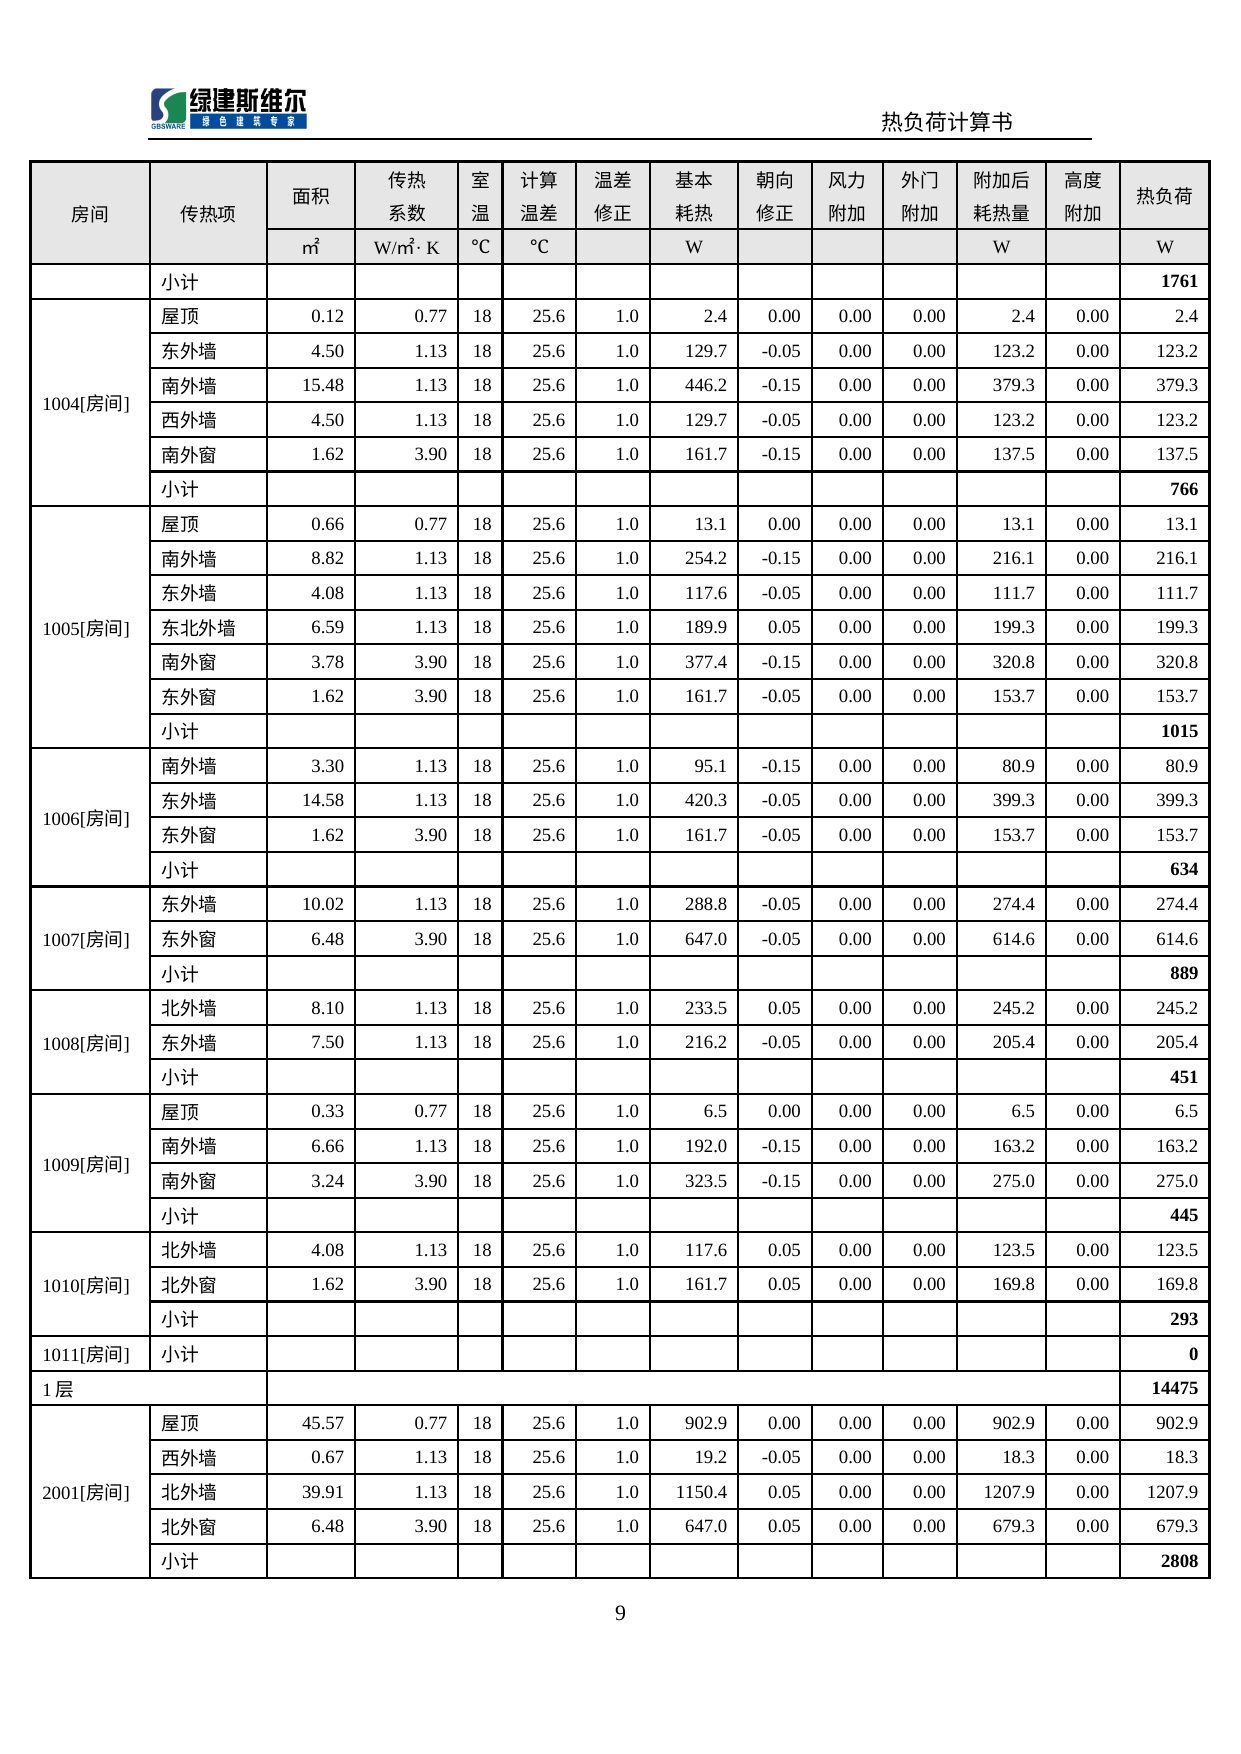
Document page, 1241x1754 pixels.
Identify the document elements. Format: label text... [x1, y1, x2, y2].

table_cell 6.48 [268, 922, 354, 954]
table_cell 117.6 [651, 1233, 737, 1266]
table_cell 小计 [151, 265, 266, 297]
table_cell 1.0 [577, 1130, 649, 1162]
table_cell 4.50 [268, 334, 354, 367]
table_cell 2.4 [651, 300, 737, 332]
table_cell [739, 230, 811, 263]
table_cell 2.4 [958, 300, 1045, 332]
table_cell 0.00 [884, 1510, 956, 1542]
table_cell 0.00 [813, 542, 882, 574]
table_cell 小计 [151, 1303, 266, 1335]
table_cell 0.00 [813, 369, 882, 401]
table_cell 25.6 [504, 507, 575, 539]
table_cell 0.00 [739, 300, 811, 332]
table_cell 0.00 [884, 1095, 956, 1127]
table_cell 0.67 [268, 1441, 354, 1473]
table_cell 18 [459, 922, 501, 954]
table_cell 647.0 [651, 1510, 737, 1542]
table_cell [459, 1199, 501, 1231]
table_cell 小计 [151, 1337, 266, 1369]
table_cell 1.0 [577, 818, 649, 851]
table_cell 18 [459, 1095, 501, 1127]
table_header 附加后 耗热量 [958, 163, 1045, 228]
table_header 传热 系数 [356, 163, 457, 228]
table_cell 377.4 [651, 645, 737, 678]
picture [147, 88, 308, 130]
table_cell 北外窗 [151, 1268, 266, 1300]
table_cell 25.6 [504, 1026, 575, 1058]
table_cell [884, 1303, 956, 1335]
table_cell 0.00 [884, 1406, 956, 1439]
table_cell 25.6 [504, 1164, 575, 1197]
table_cell 0 [1121, 1337, 1208, 1369]
table_cell 18 [459, 1406, 501, 1439]
table_cell 0.00 [813, 1510, 882, 1542]
table_cell 2808 [1121, 1545, 1208, 1577]
table_cell 13.1 [1121, 507, 1208, 539]
table_cell 902.9 [1121, 1406, 1208, 1439]
table_cell 13.1 [958, 507, 1045, 539]
table_cell 18 [459, 438, 501, 470]
table_cell W [958, 230, 1045, 263]
table_cell 0.00 [1047, 991, 1119, 1024]
table_cell 0.00 [1047, 542, 1119, 574]
table_cell 北外墙 [151, 1475, 266, 1508]
table_cell 161.7 [651, 438, 737, 470]
table_cell 1207.9 [958, 1475, 1045, 1508]
table_cell 205.4 [1121, 1026, 1208, 1058]
table_cell 446.2 [651, 369, 737, 401]
table_cell 0.00 [1047, 1406, 1119, 1439]
table_cell [813, 230, 882, 263]
table_cell W [1121, 230, 1208, 263]
table_cell 1.0 [577, 369, 649, 401]
table_cell 0.00 [884, 1026, 956, 1058]
table_cell 25.6 [504, 1510, 575, 1542]
table_cell 东外墙 [151, 1026, 266, 1058]
table_cell 0.00 [884, 1441, 956, 1473]
table_cell [577, 1337, 649, 1369]
table_cell 0.00 [884, 922, 956, 954]
table_cell [884, 265, 956, 297]
table_cell [577, 1199, 649, 1231]
table_cell 0.00 [1047, 369, 1119, 401]
table_cell 199.3 [1121, 611, 1208, 643]
table_cell 0.00 [813, 403, 882, 436]
table_cell 3.90 [356, 645, 457, 678]
table_cell [459, 1545, 501, 1577]
table_cell 18 [459, 1233, 501, 1266]
table_cell 163.2 [958, 1130, 1045, 1162]
table_cell 1.13 [356, 334, 457, 367]
table_cell 25.6 [504, 922, 575, 954]
table_cell 0.00 [813, 888, 882, 920]
table_cell 274.4 [958, 888, 1045, 920]
table_cell 0.77 [356, 1095, 457, 1127]
table_cell 274.4 [1121, 888, 1208, 920]
table_cell 0.00 [1047, 1475, 1119, 1508]
table_cell 25.6 [504, 611, 575, 643]
table_cell 25.6 [504, 991, 575, 1024]
table_cell [739, 1545, 811, 1577]
table_cell 0.00 [884, 1233, 956, 1266]
table_cell 0.00 [1047, 818, 1119, 851]
table_cell 275.0 [958, 1164, 1045, 1197]
table_cell 3.90 [356, 1164, 457, 1197]
table_cell 0.00 [813, 1268, 882, 1300]
table_cell 南外墙 [151, 369, 266, 401]
table_cell 25.6 [504, 1095, 575, 1127]
table_cell 0.00 [884, 818, 956, 851]
table_cell 小计 [151, 715, 266, 747]
table_cell 18 [459, 611, 501, 643]
table_cell 0.00 [813, 818, 882, 851]
table_cell [577, 230, 649, 263]
table_cell -0.05 [739, 334, 811, 367]
table_cell 25.6 [504, 1233, 575, 1266]
table_cell 0.00 [813, 576, 882, 609]
table_cell [813, 1545, 882, 1577]
table_cell 245.2 [1121, 991, 1208, 1024]
table_cell [356, 1199, 457, 1231]
table_cell 0.00 [884, 334, 956, 367]
table_cell 0.00 [884, 749, 956, 782]
table_cell 111.7 [1121, 576, 1208, 609]
table_cell 25.6 [504, 542, 575, 574]
table_cell 7.50 [268, 1026, 354, 1058]
table_cell [504, 853, 575, 885]
table_cell 323.5 [651, 1164, 737, 1197]
table_cell 233.5 [651, 991, 737, 1024]
table_cell 766 [1121, 473, 1208, 505]
table_cell 小计 [151, 1060, 266, 1093]
table_cell 18 [459, 1510, 501, 1542]
table_cell [958, 265, 1045, 297]
table_cell [268, 853, 354, 885]
table_cell [958, 715, 1045, 747]
table_cell 18 [459, 1164, 501, 1197]
table_cell 屋顶 [151, 507, 266, 539]
table_cell [577, 265, 649, 297]
table_cell [884, 473, 956, 505]
table_cell 北外墙 [151, 991, 266, 1024]
table_cell 80.9 [1121, 749, 1208, 782]
table_cell [739, 853, 811, 885]
table_cell 东外窗 [151, 680, 266, 712]
table_cell 屋顶 [151, 1406, 266, 1439]
table_cell 1.13 [356, 1130, 457, 1162]
table_cell 东外墙 [151, 334, 266, 367]
table_cell [739, 957, 811, 989]
table_cell 0.00 [813, 1095, 882, 1127]
table_cell 0.00 [884, 888, 956, 920]
table_cell 25.6 [504, 403, 575, 436]
table_cell 18 [459, 818, 501, 851]
table_cell 1.13 [356, 888, 457, 920]
table_cell [356, 715, 457, 747]
table_cell [268, 265, 354, 297]
table_cell 0.00 [884, 300, 956, 332]
table_cell 14475 [1121, 1372, 1208, 1404]
table_cell 0.00 [813, 749, 882, 782]
table_cell 123.2 [958, 334, 1045, 367]
table_cell 0.00 [884, 1164, 956, 1197]
table_cell 1015 [1121, 715, 1208, 747]
table_cell 0.00 [1047, 403, 1119, 436]
table_cell 3.24 [268, 1164, 354, 1197]
table_cell [1047, 853, 1119, 885]
table_cell 320.8 [958, 645, 1045, 678]
table_cell [504, 1545, 575, 1577]
table_cell 1.0 [577, 1164, 649, 1197]
table_cell 0.00 [884, 645, 956, 678]
table_cell [884, 1337, 956, 1369]
table_cell [268, 1060, 354, 1093]
table_cell 25.6 [504, 784, 575, 816]
table_cell 北外窗 [151, 1510, 266, 1542]
table_cell [651, 265, 737, 297]
table_cell [739, 1199, 811, 1231]
table_cell 0.33 [268, 1095, 354, 1127]
table_cell 889 [1121, 957, 1208, 989]
table_cell 18 [459, 991, 501, 1024]
table_cell 0.00 [1047, 1026, 1119, 1058]
table_cell [356, 1337, 457, 1369]
table_cell [739, 265, 811, 297]
table_cell 0.00 [884, 542, 956, 574]
table_cell 东外窗 [151, 818, 266, 851]
table_cell 192.0 [651, 1130, 737, 1162]
table_cell 39.91 [268, 1475, 354, 1508]
table_cell [958, 1337, 1045, 1369]
table_cell 95.1 [651, 749, 737, 782]
table_cell 0.00 [813, 507, 882, 539]
table_cell 1.0 [577, 888, 649, 920]
table_cell -0.05 [739, 1026, 811, 1058]
table_cell 小计 [151, 1545, 266, 1577]
table_cell 0.00 [813, 922, 882, 954]
table_header 传热项 [151, 163, 266, 263]
table_cell [739, 1060, 811, 1093]
table_header 基本 耗热 [651, 163, 737, 228]
table_cell 288.8 [651, 888, 737, 920]
table_cell 6.5 [1121, 1095, 1208, 1127]
table_cell [813, 715, 882, 747]
table_cell 0.00 [813, 1026, 882, 1058]
table_cell 169.8 [958, 1268, 1045, 1300]
table_cell 18 [459, 645, 501, 678]
table_cell 117.6 [651, 576, 737, 609]
table_cell 614.6 [1121, 922, 1208, 954]
table_cell 1011[房间] [32, 1337, 149, 1369]
table_cell 137.5 [1121, 438, 1208, 470]
table_cell 3.90 [356, 1268, 457, 1300]
table_cell [356, 957, 457, 989]
table_cell 13.1 [651, 507, 737, 539]
table_cell [356, 1303, 457, 1335]
table_cell 216.2 [651, 1026, 737, 1058]
table_header 室 温 [459, 163, 501, 228]
table_cell 0.00 [884, 680, 956, 712]
table_cell 南外墙 [151, 749, 266, 782]
table_cell -0.15 [739, 438, 811, 470]
table_cell 6.48 [268, 1510, 354, 1542]
table_cell [459, 853, 501, 885]
table_header 房间 [32, 163, 149, 263]
table_cell 0.00 [884, 991, 956, 1024]
table_cell 379.3 [958, 369, 1045, 401]
table_cell 3.30 [268, 749, 354, 782]
table_cell 0.00 [813, 611, 882, 643]
table_cell 0.00 [884, 784, 956, 816]
table_header 计算 温差 [504, 163, 575, 228]
table_cell [504, 715, 575, 747]
table_header 高度 附加 [1047, 163, 1119, 228]
table_cell 0.00 [813, 1475, 882, 1508]
table_cell 0.00 [884, 1130, 956, 1162]
table_cell 6.5 [651, 1095, 737, 1127]
table_cell [739, 715, 811, 747]
table_cell 0.00 [1047, 1130, 1119, 1162]
table_cell [1047, 1199, 1119, 1231]
table_cell [958, 1060, 1045, 1093]
table_cell [1047, 715, 1119, 747]
table_cell [651, 1337, 737, 1369]
table_cell 15.48 [268, 369, 354, 401]
table_cell 1004[房间] [32, 300, 149, 505]
table_cell [1047, 1545, 1119, 1577]
table_cell 153.7 [1121, 818, 1208, 851]
table_cell ℃ [504, 230, 575, 263]
table_cell 1761 [1121, 265, 1208, 297]
table_cell 0.00 [1047, 438, 1119, 470]
table_cell 1.0 [577, 576, 649, 609]
table_cell 0.05 [739, 1510, 811, 1542]
table_cell [958, 473, 1045, 505]
table_cell -0.05 [739, 576, 811, 609]
table_cell 18 [459, 1130, 501, 1162]
table_cell 451 [1121, 1060, 1208, 1093]
table_cell 南外窗 [151, 645, 266, 678]
table_cell 18 [459, 576, 501, 609]
table_cell 0.00 [1047, 749, 1119, 782]
table_cell 1.0 [577, 1510, 649, 1542]
table_cell 0.00 [739, 1095, 811, 1127]
table_cell [504, 1199, 575, 1231]
table_cell 1.13 [356, 576, 457, 609]
table_cell [356, 853, 457, 885]
table_cell 679.3 [958, 1510, 1045, 1542]
table_cell 254.2 [651, 542, 737, 574]
table_cell 18.3 [958, 1441, 1045, 1473]
table_cell [813, 1337, 882, 1369]
table_cell 25.6 [504, 818, 575, 851]
table_cell 1.13 [356, 749, 457, 782]
table_cell 25.6 [504, 334, 575, 367]
table_cell 1006[房间] [32, 749, 149, 885]
table_cell [813, 1303, 882, 1335]
table_cell [459, 1337, 501, 1369]
table_cell 西外墙 [151, 403, 266, 436]
table_cell 东北外墙 [151, 611, 266, 643]
table_cell 1.0 [577, 1441, 649, 1473]
table_cell 0.00 [1047, 784, 1119, 816]
table_cell [813, 1060, 882, 1093]
table_cell 1.0 [577, 403, 649, 436]
table_cell [884, 1545, 956, 1577]
table_cell 1.13 [356, 1026, 457, 1058]
table_cell [739, 473, 811, 505]
table_cell 199.3 [958, 611, 1045, 643]
table_cell 南外窗 [151, 1164, 266, 1197]
table_cell 14.58 [268, 784, 354, 816]
table_cell 0.00 [884, 403, 956, 436]
table_cell 1.0 [577, 1268, 649, 1300]
table_cell 1.62 [268, 1268, 354, 1300]
table_cell [884, 957, 956, 989]
table_cell 0.00 [1047, 1510, 1119, 1542]
table_cell [884, 1060, 956, 1093]
table_cell [958, 957, 1045, 989]
table_cell -0.15 [739, 369, 811, 401]
table_cell 25.6 [504, 438, 575, 470]
table_cell [813, 265, 882, 297]
table_cell 6.66 [268, 1130, 354, 1162]
table_cell 0.00 [813, 1130, 882, 1162]
table_cell [884, 853, 956, 885]
table_cell 1.0 [577, 334, 649, 367]
table_cell 小计 [151, 1199, 266, 1231]
table_cell -0.15 [739, 1130, 811, 1162]
table_cell 18 [459, 403, 501, 436]
table_cell [1047, 1303, 1119, 1335]
table_cell [577, 853, 649, 885]
table_cell 1.0 [577, 1475, 649, 1508]
table_cell [739, 1303, 811, 1335]
table_cell [459, 1060, 501, 1093]
table_cell 25.6 [504, 888, 575, 920]
table_cell 18 [459, 1026, 501, 1058]
table_cell [268, 957, 354, 989]
table_cell 1150.4 [651, 1475, 737, 1508]
table_cell 0.77 [356, 1406, 457, 1439]
table_cell 0.00 [813, 300, 882, 332]
table_cell 西外墙 [151, 1441, 266, 1473]
table_cell 111.7 [958, 576, 1045, 609]
table_cell 161.7 [651, 1268, 737, 1300]
table_cell 0.00 [813, 680, 882, 712]
table_cell 0.66 [268, 507, 354, 539]
table_cell 0.00 [1047, 888, 1119, 920]
table_cell -0.15 [739, 749, 811, 782]
table_cell [268, 1372, 1119, 1404]
table_cell [504, 265, 575, 297]
table_cell [577, 957, 649, 989]
table_cell 153.7 [958, 818, 1045, 851]
table_cell 4.08 [268, 576, 354, 609]
table_cell [958, 853, 1045, 885]
table_cell 19.2 [651, 1441, 737, 1473]
table_cell 18 [459, 507, 501, 539]
table_cell 18 [459, 1268, 501, 1300]
table_cell 25.6 [504, 369, 575, 401]
table_cell 445 [1121, 1199, 1208, 1231]
table_cell 1.13 [356, 1233, 457, 1266]
table_cell 1.0 [577, 611, 649, 643]
table_cell 163.2 [1121, 1130, 1208, 1162]
table_cell [356, 1060, 457, 1093]
table_cell 25.6 [504, 1406, 575, 1439]
table_cell 320.8 [1121, 645, 1208, 678]
table_cell 123.5 [958, 1233, 1045, 1266]
table_cell 18 [459, 369, 501, 401]
table_cell 18 [459, 888, 501, 920]
table_cell 25.6 [504, 749, 575, 782]
table_cell 0.00 [813, 991, 882, 1024]
table_cell 1.0 [577, 922, 649, 954]
table_cell [651, 1060, 737, 1093]
table_cell [268, 1199, 354, 1231]
table_cell 420.3 [651, 784, 737, 816]
table_cell 153.7 [1121, 680, 1208, 712]
table_cell 0.00 [813, 1406, 882, 1439]
table_cell [651, 1303, 737, 1335]
table_cell [577, 473, 649, 505]
table_cell 1.0 [577, 1406, 649, 1439]
table_cell 0.00 [813, 1164, 882, 1197]
table_cell -0.15 [739, 645, 811, 678]
table_cell [504, 473, 575, 505]
table_cell 南外墙 [151, 1130, 266, 1162]
table_cell 东外墙 [151, 784, 266, 816]
table_cell 4.50 [268, 403, 354, 436]
table_cell 8.82 [268, 542, 354, 574]
table_cell 0.00 [884, 576, 956, 609]
table_cell 0.00 [884, 1475, 956, 1508]
table_cell [958, 1303, 1045, 1335]
table_cell 18 [459, 1475, 501, 1508]
table_cell 东外墙 [151, 576, 266, 609]
table_cell 1.0 [577, 438, 649, 470]
table_cell 0.00 [1047, 1233, 1119, 1266]
table_cell 东外墙 [151, 888, 266, 920]
table_cell [577, 715, 649, 747]
table_cell [813, 957, 882, 989]
table_cell 0.00 [813, 438, 882, 470]
table_cell [884, 230, 956, 263]
table_cell -0.05 [739, 784, 811, 816]
table_cell [813, 1199, 882, 1231]
table_cell 0.00 [884, 438, 956, 470]
table_cell 1.62 [268, 680, 354, 712]
table_cell 1.13 [356, 991, 457, 1024]
table_cell 18 [459, 300, 501, 332]
table_header 风力 附加 [813, 163, 882, 228]
table_cell 216.1 [1121, 542, 1208, 574]
table_cell [651, 853, 737, 885]
table_cell 小计 [151, 957, 266, 989]
table_cell 3.90 [356, 818, 457, 851]
table_cell 3.90 [356, 1510, 457, 1542]
table_cell 123.2 [1121, 403, 1208, 436]
table_cell [577, 1545, 649, 1577]
table_cell 399.3 [1121, 784, 1208, 816]
table_cell 0.00 [1047, 611, 1119, 643]
table_cell 1010[房间] [32, 1233, 149, 1335]
table_cell 南外墙 [151, 542, 266, 574]
table_cell 1008[房间] [32, 991, 149, 1093]
table_cell 8.10 [268, 991, 354, 1024]
table_cell 275.0 [1121, 1164, 1208, 1197]
table_cell [651, 715, 737, 747]
table_cell 123.5 [1121, 1233, 1208, 1266]
table_cell [356, 1545, 457, 1577]
table_cell -0.05 [739, 403, 811, 436]
table_cell 0.00 [739, 507, 811, 539]
table_cell -0.05 [739, 922, 811, 954]
table_cell 1007[房间] [32, 888, 149, 989]
table_cell 129.7 [651, 403, 737, 436]
table_cell 1.13 [356, 784, 457, 816]
table_cell 902.9 [958, 1406, 1045, 1439]
table_cell -0.05 [739, 888, 811, 920]
table_cell 小计 [151, 473, 266, 505]
table_cell 189.9 [651, 611, 737, 643]
table_cell 0.00 [813, 784, 882, 816]
table_cell 1207.9 [1121, 1475, 1208, 1508]
table_cell [1047, 230, 1119, 263]
table_cell [268, 715, 354, 747]
table_cell [504, 1303, 575, 1335]
table_cell -0.15 [739, 1164, 811, 1197]
table_cell [958, 1199, 1045, 1231]
table_header 温差 修正 [577, 163, 649, 228]
table_cell [958, 1545, 1045, 1577]
table_cell 1.0 [577, 1026, 649, 1058]
table_cell 1.0 [577, 749, 649, 782]
table_header 面积 [268, 163, 354, 228]
table_cell [577, 1303, 649, 1335]
table_cell 399.3 [958, 784, 1045, 816]
table_cell 屋顶 [151, 300, 266, 332]
table_cell [651, 1545, 737, 1577]
table_cell 0.00 [1047, 1164, 1119, 1197]
table_cell 123.2 [958, 403, 1045, 436]
table_cell 0.05 [739, 1268, 811, 1300]
table_cell 6.5 [958, 1095, 1045, 1127]
table_cell 634 [1121, 853, 1208, 885]
table_cell 153.7 [958, 680, 1045, 712]
table_cell 0.00 [813, 334, 882, 367]
table_cell [459, 1303, 501, 1335]
table_cell [268, 1545, 354, 1577]
table_cell 3.90 [356, 680, 457, 712]
table_cell 25.6 [504, 1441, 575, 1473]
table_cell 25.6 [504, 645, 575, 678]
table_cell 1.0 [577, 645, 649, 678]
table_cell 0.00 [1047, 1095, 1119, 1127]
table_cell 1.13 [356, 611, 457, 643]
table_cell 1.13 [356, 542, 457, 574]
table_cell [504, 1337, 575, 1369]
table_cell 18 [459, 749, 501, 782]
table_cell 0.00 [1047, 507, 1119, 539]
table_cell [884, 715, 956, 747]
table_cell 25.6 [504, 1268, 575, 1300]
table_cell 3.90 [356, 438, 457, 470]
table_cell 南外窗 [151, 438, 266, 470]
table_cell 18.3 [1121, 1441, 1208, 1473]
table_cell [651, 1199, 737, 1231]
table_cell 0.00 [1047, 922, 1119, 954]
table_cell [356, 265, 457, 297]
table_cell 0.05 [739, 1233, 811, 1266]
table_cell 1.0 [577, 507, 649, 539]
table_cell 0.12 [268, 300, 354, 332]
table_cell 3.90 [356, 922, 457, 954]
table_cell [577, 1060, 649, 1093]
table_cell 679.3 [1121, 1510, 1208, 1542]
table_cell 647.0 [651, 922, 737, 954]
table_cell [268, 1337, 354, 1369]
table_cell 25.6 [504, 576, 575, 609]
table_cell 80.9 [958, 749, 1045, 782]
table_cell [651, 473, 737, 505]
table_cell [739, 1337, 811, 1369]
table_cell 18 [459, 542, 501, 574]
table_header 外门 附加 [884, 163, 956, 228]
table_cell 161.7 [651, 818, 737, 851]
table_cell 1005[房间] [32, 507, 149, 747]
table_header 朝向 修正 [739, 163, 811, 228]
table_cell 1层 [32, 1372, 266, 1404]
table_cell 902.9 [651, 1406, 737, 1439]
table_cell 屋顶 [151, 1095, 266, 1127]
table_cell 216.1 [958, 542, 1045, 574]
table_cell 2.4 [1121, 300, 1208, 332]
table_cell 18 [459, 680, 501, 712]
table_cell 1.13 [356, 403, 457, 436]
table_cell 25.6 [504, 1475, 575, 1508]
table_cell 1.0 [577, 1233, 649, 1266]
table_cell [504, 957, 575, 989]
table_cell -0.05 [739, 1441, 811, 1473]
table_cell 1.0 [577, 300, 649, 332]
table_cell 0.00 [1047, 645, 1119, 678]
table_cell [884, 1199, 956, 1231]
table_cell ㎡ [268, 230, 354, 263]
table_cell [1047, 265, 1119, 297]
table_cell 1009[房间] [32, 1095, 149, 1231]
table_cell 0.00 [884, 611, 956, 643]
table_cell 1.13 [356, 1441, 457, 1473]
table_cell 379.3 [1121, 369, 1208, 401]
table_cell [813, 853, 882, 885]
table_cell -0.05 [739, 680, 811, 712]
table_cell 0.05 [739, 991, 811, 1024]
table_cell 0.00 [884, 1268, 956, 1300]
table_cell 0.00 [1047, 1441, 1119, 1473]
table_cell 1.62 [268, 818, 354, 851]
table_cell 0.00 [1047, 300, 1119, 332]
table_cell 0.05 [739, 611, 811, 643]
table_cell 1.0 [577, 1095, 649, 1127]
table_cell [459, 265, 501, 297]
table_cell 18 [459, 784, 501, 816]
table_cell 0.00 [739, 1406, 811, 1439]
table_cell 45.57 [268, 1406, 354, 1439]
table_cell 0.00 [813, 1233, 882, 1266]
table_cell 25.6 [504, 300, 575, 332]
table_cell 0.00 [1047, 576, 1119, 609]
table_cell [1047, 1337, 1119, 1369]
table_header 热负荷 [1121, 163, 1208, 228]
table_cell 614.6 [958, 922, 1045, 954]
table_cell W [651, 230, 737, 263]
table_cell 1.13 [356, 1475, 457, 1508]
table_cell 0.77 [356, 507, 457, 539]
table_cell 1.0 [577, 991, 649, 1024]
table_cell 123.2 [1121, 334, 1208, 367]
table_cell 1.0 [577, 542, 649, 574]
table_cell 6.59 [268, 611, 354, 643]
table_cell [459, 957, 501, 989]
table_cell 0.05 [739, 1475, 811, 1508]
table_cell [504, 1060, 575, 1093]
table_cell 4.08 [268, 1233, 354, 1266]
table_cell 137.5 [958, 438, 1045, 470]
table_cell 3.78 [268, 645, 354, 678]
table_cell [459, 715, 501, 747]
table_cell -0.15 [739, 542, 811, 574]
table_cell 东外窗 [151, 922, 266, 954]
table_cell [356, 473, 457, 505]
table_cell 25.6 [504, 680, 575, 712]
table_cell ℃ [459, 230, 501, 263]
table_cell 0.00 [884, 507, 956, 539]
table_cell 小计 [151, 853, 266, 885]
table_cell W/㎡· K [356, 230, 457, 263]
table_cell 0.77 [356, 300, 457, 332]
table_cell 10.02 [268, 888, 354, 920]
table_cell 129.7 [651, 334, 737, 367]
table_cell 245.2 [958, 991, 1045, 1024]
table_cell 18 [459, 1441, 501, 1473]
table_cell 北外墙 [151, 1233, 266, 1266]
table_cell 25.6 [504, 1130, 575, 1162]
table_cell 0.00 [813, 645, 882, 678]
table_cell 169.8 [1121, 1268, 1208, 1300]
table_cell 18 [459, 334, 501, 367]
table_cell 0.00 [1047, 334, 1119, 367]
table_cell 205.4 [958, 1026, 1045, 1058]
table_cell 0.00 [813, 1441, 882, 1473]
table_cell [268, 473, 354, 505]
table_cell [1047, 1060, 1119, 1093]
table_cell 1.13 [356, 369, 457, 401]
table_cell 0.00 [884, 369, 956, 401]
table_cell 1.0 [577, 680, 649, 712]
table_cell 0.00 [1047, 1268, 1119, 1300]
table_cell 2001[房间] [32, 1406, 149, 1577]
table_cell [1047, 957, 1119, 989]
table_cell 293 [1121, 1303, 1208, 1335]
table_cell [459, 473, 501, 505]
table_cell [1047, 473, 1119, 505]
table_cell 1.62 [268, 438, 354, 470]
table_cell 161.7 [651, 680, 737, 712]
table_cell [268, 1303, 354, 1335]
table_cell -0.05 [739, 818, 811, 851]
table_cell 0.00 [1047, 680, 1119, 712]
table_cell [651, 957, 737, 989]
table_cell [813, 473, 882, 505]
table_cell 1.0 [577, 784, 649, 816]
